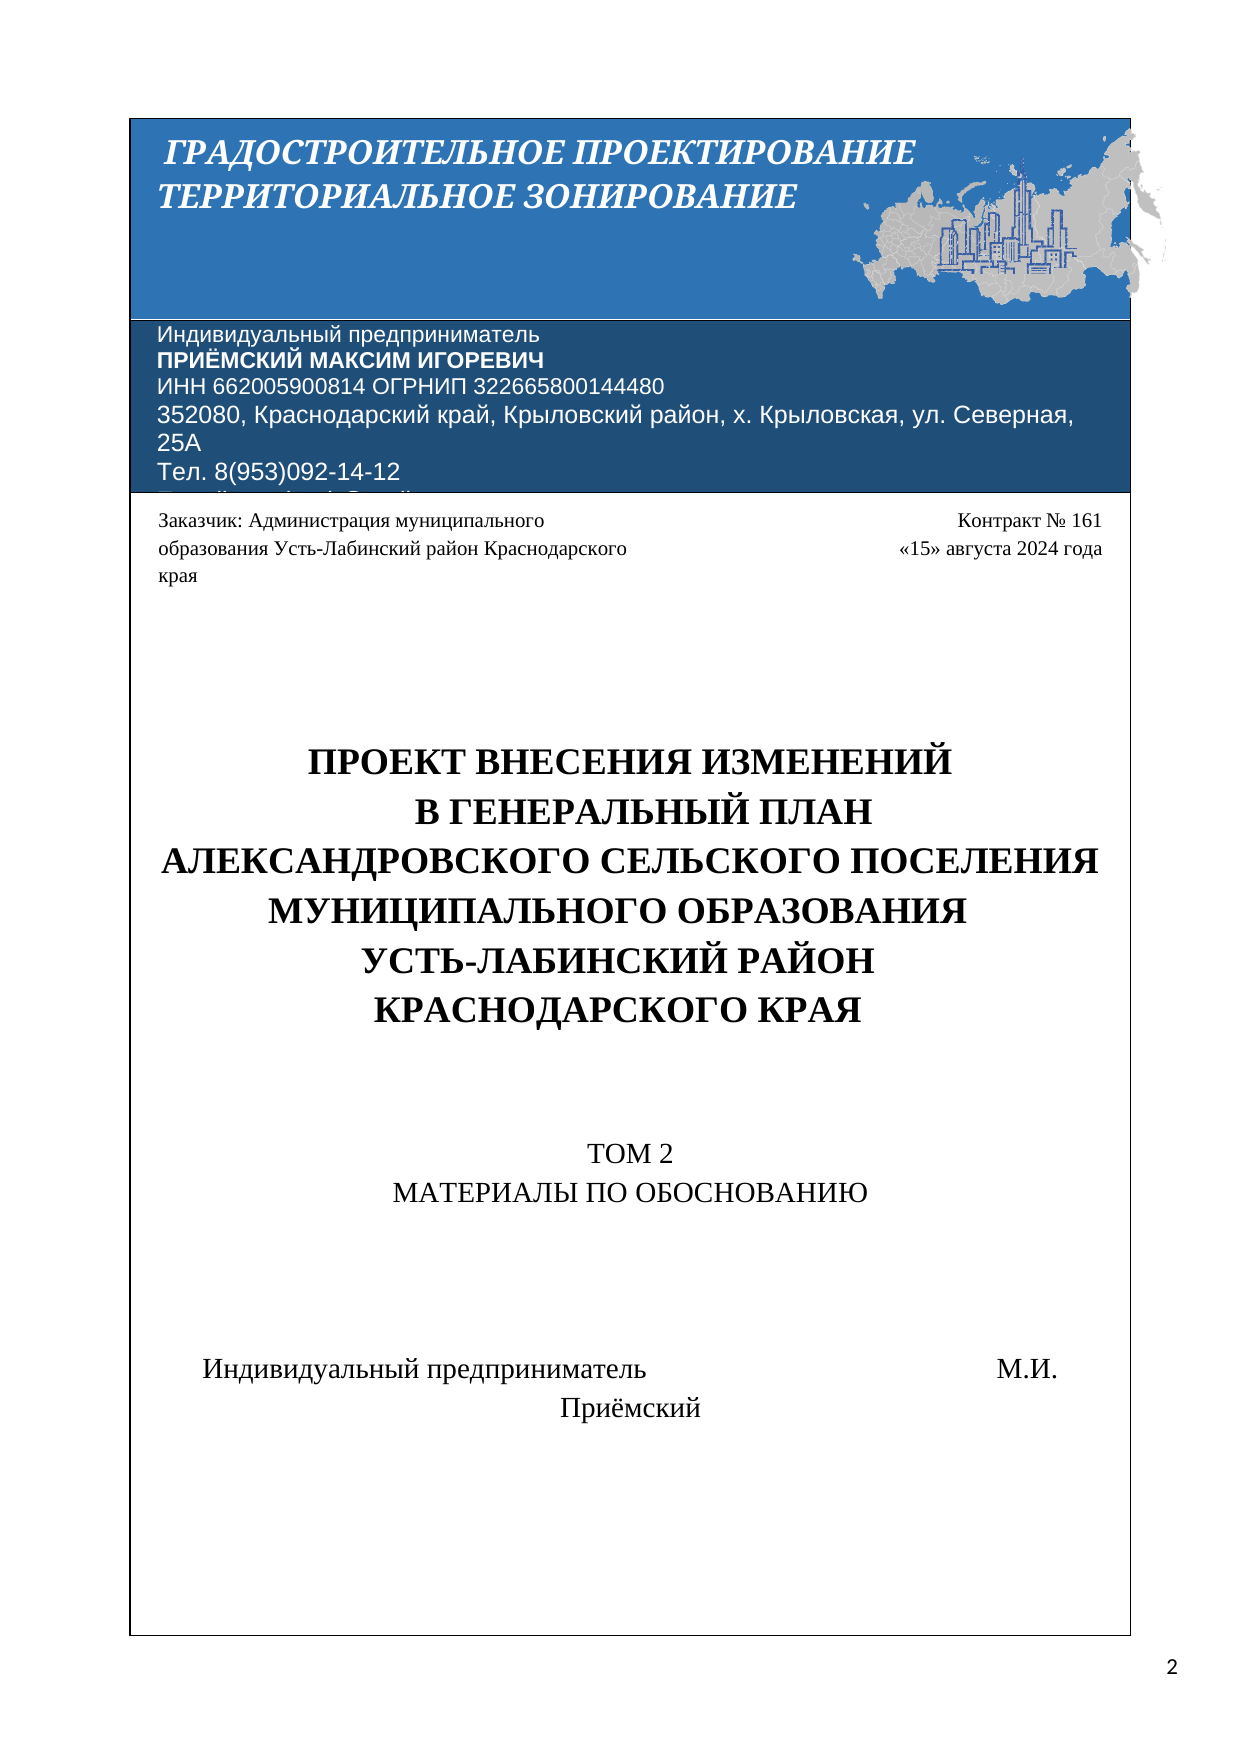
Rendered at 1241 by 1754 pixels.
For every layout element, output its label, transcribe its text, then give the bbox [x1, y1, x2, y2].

table_cell Индивидуальный предприниматель ПРИЁМСКИЙ МАКСИМ ИГОРЕВИЧ ИНН 662005900814 ОГРНИП 322665800144480 352080, Краснодарский край, Крыловский район, х. Крыловская, ул. Северная, 25А Тел. 8(953)092-14-12 E-mail: gradprok@mail.ru [131, 321, 1130, 492]
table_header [131, 493, 1130, 1635]
table_header Градостроительное проектирование территориальное зонирование [131, 119, 1130, 319]
